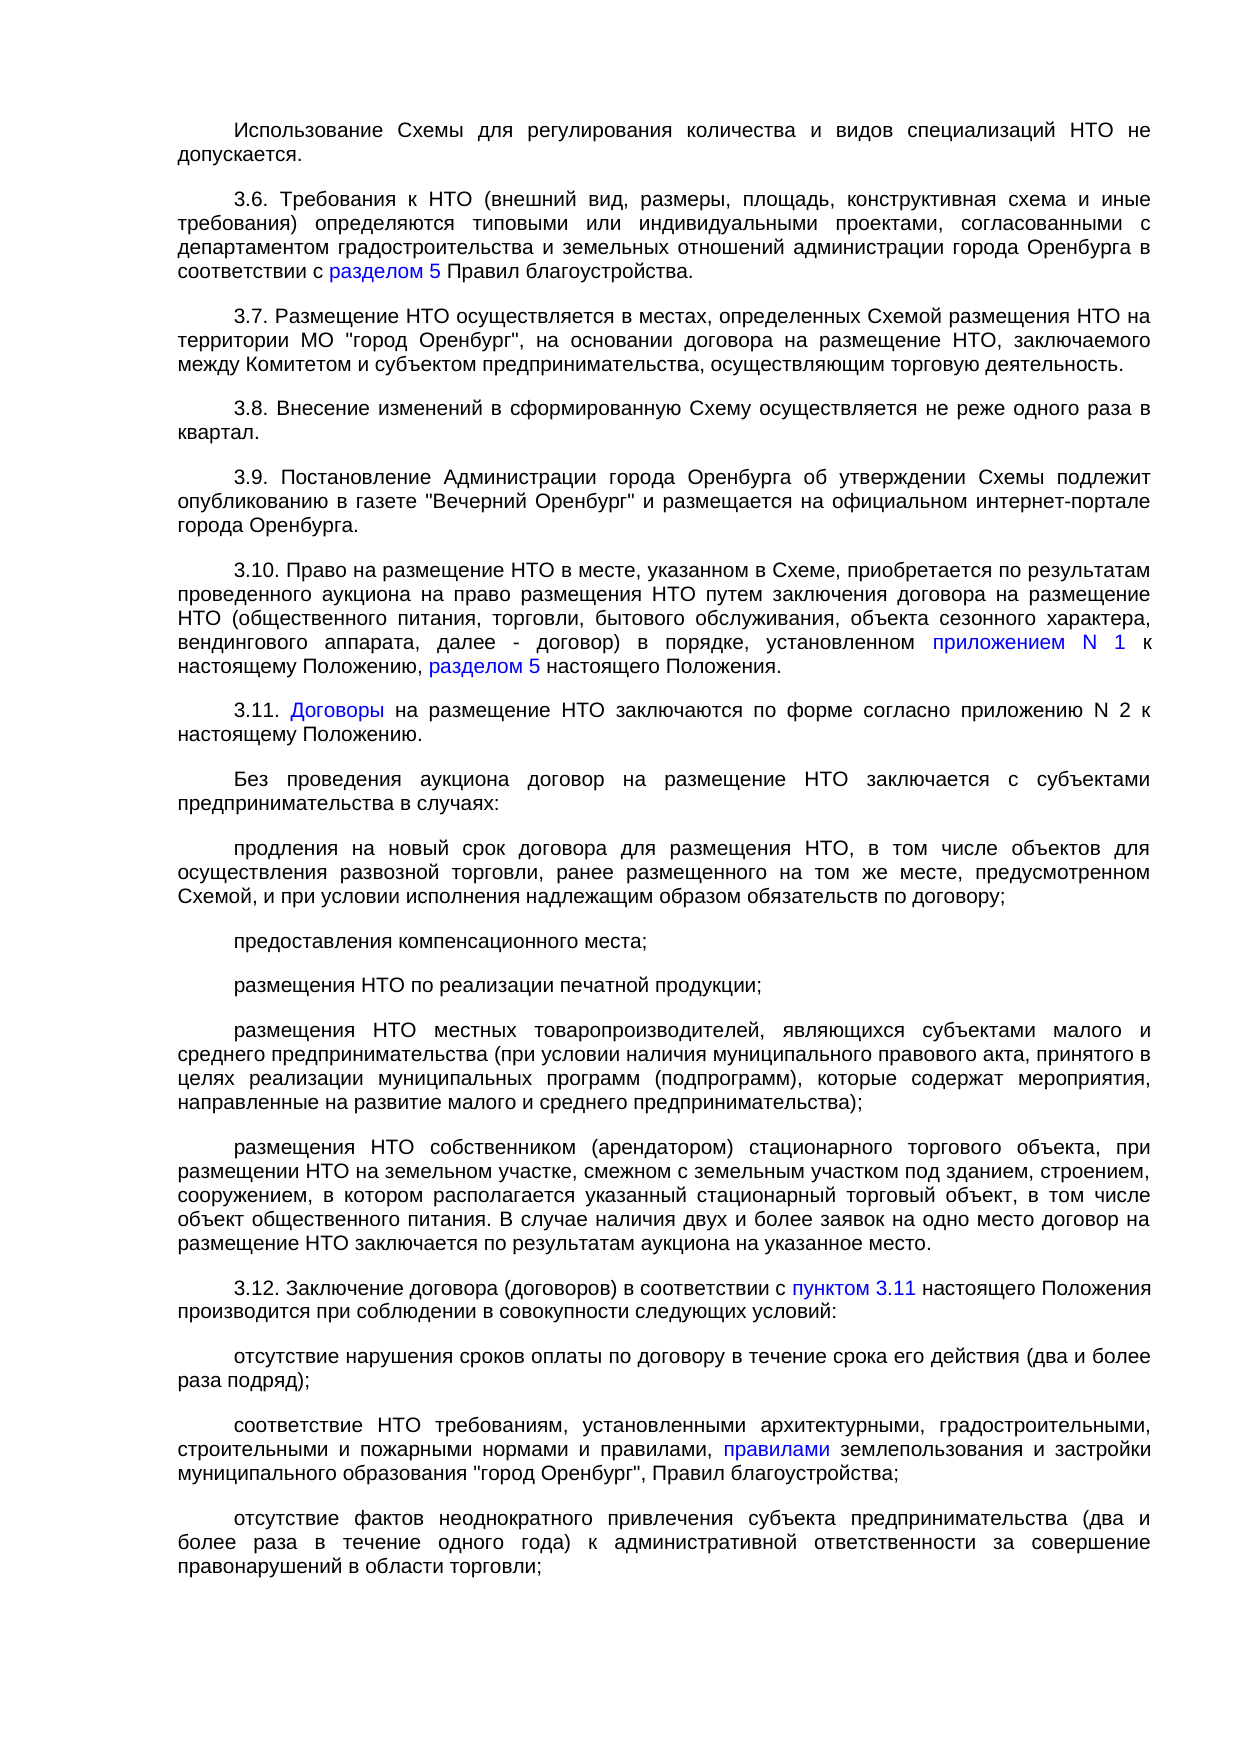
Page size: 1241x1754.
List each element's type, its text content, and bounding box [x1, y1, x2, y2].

text размещения НТО местных товаропроизводителей, являющихся субъектами малого и среднего предпринимательства (при условии наличия муниципального правового акта, принятого в целях реализации муниципальных программ (подпрограмм), которые содержат мероприятия, направленные на развитие малого и среднего предпринимательства); [177, 1018, 1152, 1114]
text размещения НТО собственником (арендатором) стационарного торгового объекта, при размещении НТО на земельном участке, смежном с земельным участком под зданием, строением, сооружением, в котором располагается указанный стационарный торговый объект, в том числе объект общественного питания. В случае наличия двух и более заявок на одно место договор на размещение НТО заключается по результатам аукциона на указанное место. [177, 1135, 1152, 1254]
text 3.6. Требования к НТО (внешний вид, размеры, площадь, конструктивная схема и иные требования) определяются типовыми или индивидуальными проектами, согласованными с департаментом градостроительства и земельных отношений администрации города Оренбурга в соответствии с разделом 5 Правил благоустройства. [177, 187, 1152, 283]
text размещения НТО по реализации печатной продукции; [177, 973, 1152, 997]
text Использование Схемы для регулирования количества и видов специализаций НТО не допускается. [177, 118, 1152, 166]
text продления на новый срок договора для размещения НТО, в том числе объектов для осуществления развозной торговли, ранее размещенного на том же месте, предусмотренном Схемой, и при условии исполнения надлежащим образом обязательств по договору; [177, 836, 1152, 908]
text соответствие НТО требованиям, установленными архитектурными, градостроительными, строительными и пожарными нормами и правилами, правилами землепользования и застройки муниципального образования "город Оренбург", Правил благоустройства; [177, 1413, 1152, 1485]
text 3.8. Внесение изменений в сформированную Схему осуществляется не реже одного раза в квартал. [177, 396, 1152, 444]
text отсутствие фактов неоднократного привлечения субъекта предпринимательства (два и более раза в течение одного года) к административной ответственности за совершение правонарушений в области торговли; [177, 1506, 1152, 1577]
text 3.7. Размещение НТО осуществляется в местах, определенных Схемой размещения НТО на территории МО "город Оренбург", на основании договора на размещение НТО, заключаемого между Комитетом и субъектом предпринимательства, осуществляющим торговую деятельность. [177, 303, 1152, 375]
text 3.10. Право на размещение НТО в месте, указанном в Схеме, приобретается по результатам проведенного аукциона на право размещения НТО путем заключения договора на размещение НТО (общественного питания, торговли, бытового обслуживания, объекта сезонного характера, вендингового аппарата, далее - договор) в порядке, установленном приложением N 1 к настоящему Положению, разделом 5 настоящего Положения. [177, 558, 1152, 677]
text 3.11. Договоры на размещение НТО заключаются по форме согласно приложению N 2 к настоящему Положению. [177, 698, 1152, 746]
text 3.9. Постановление Администрации города Оренбурга об утверждении Схемы подлежит опубликованию в газете "Вечерний Оренбург" и размещается на официальном интернет-портале города Оренбурга. [177, 465, 1152, 537]
text 3.12. Заключение договора (договоров) в соответствии с пунктом 3.11 настоящего Положения производится при соблюдении в совокупности следующих условий: [177, 1275, 1152, 1323]
text отсутствие нарушения сроков оплаты по договору в течение срока его действия (два и более раза подряд); [177, 1344, 1152, 1392]
text предоставления компенсационного места; [177, 928, 1152, 952]
text Без проведения аукциона договор на размещение НТО заключается с субъектами предпринимательства в случаях: [177, 767, 1152, 815]
